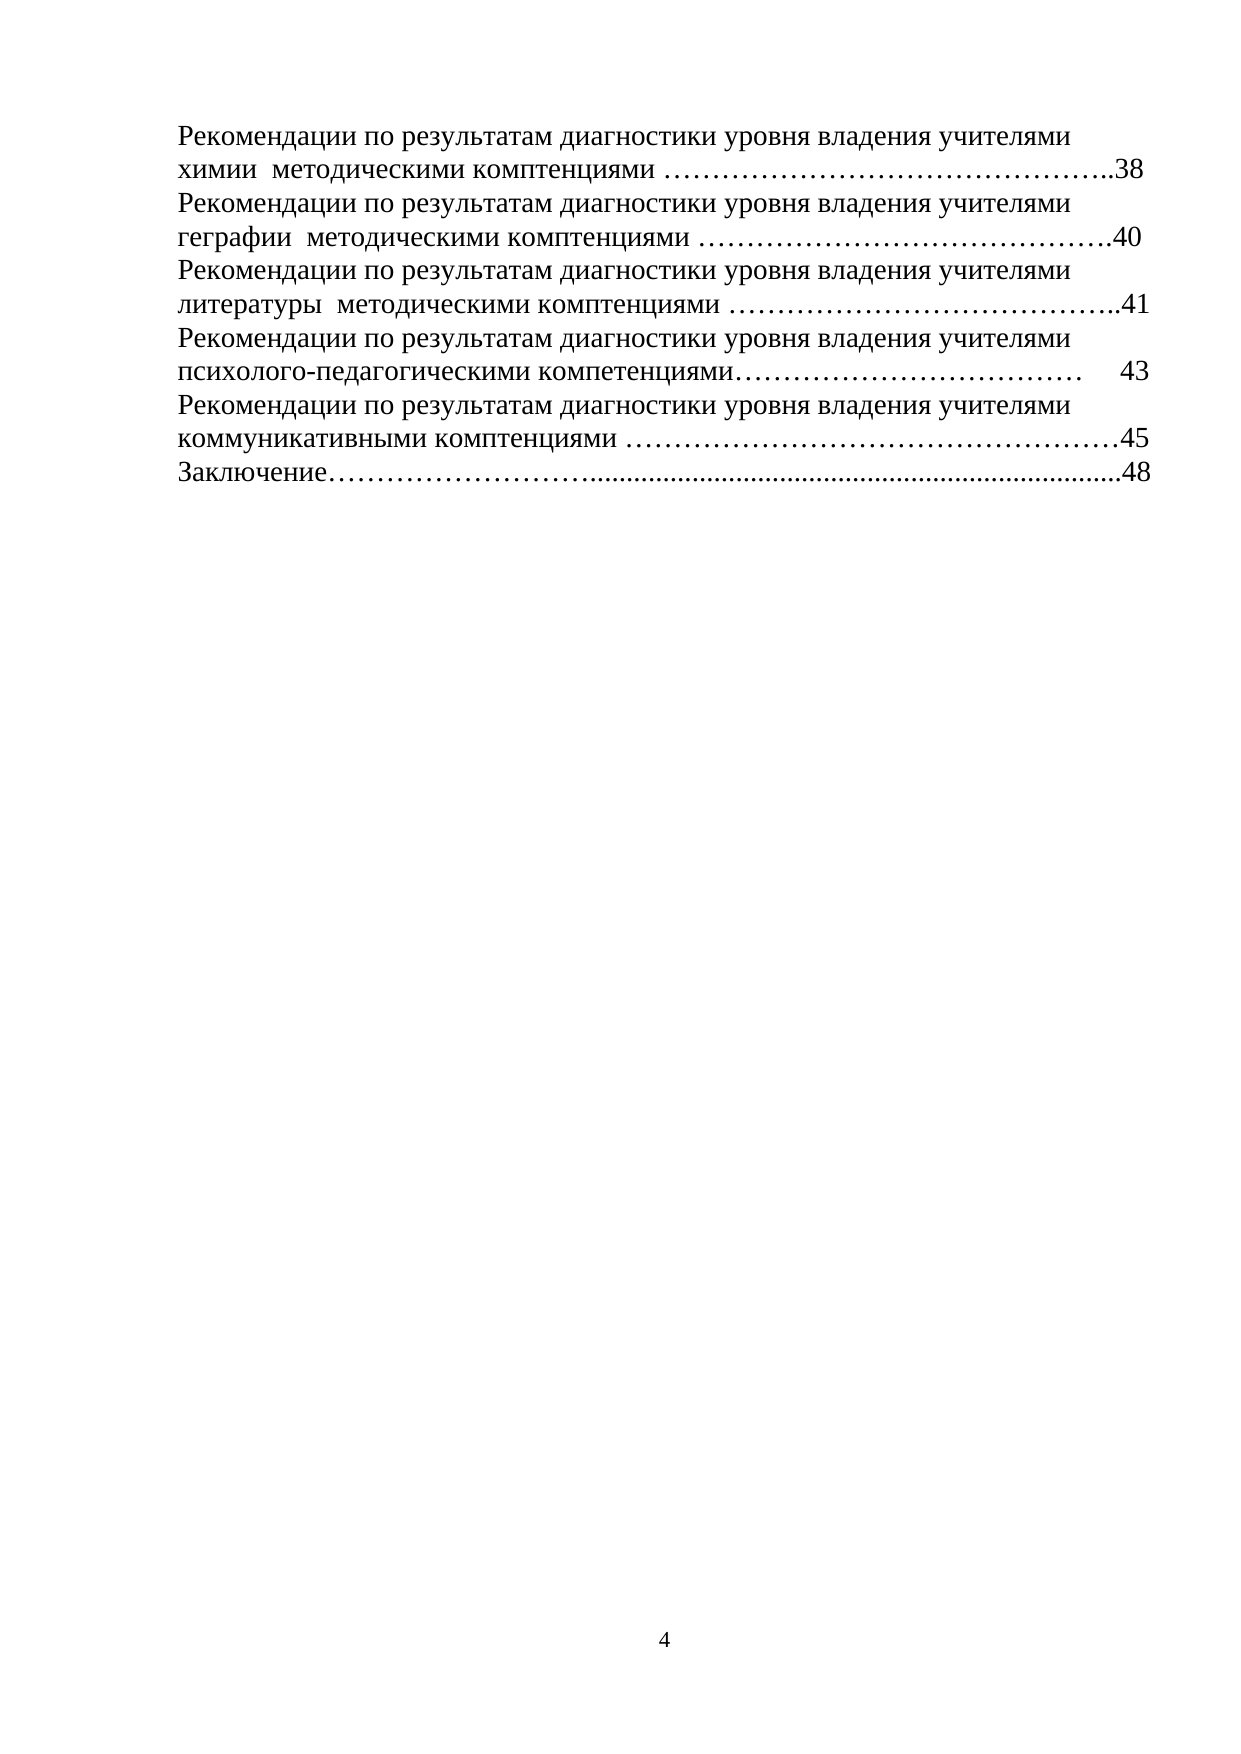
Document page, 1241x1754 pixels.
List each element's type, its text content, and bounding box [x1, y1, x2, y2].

text Рекомендации по результатам диагностики уровня владения учителями химии методическими комптенциями ………………………………………..38 [177, 118, 1152, 185]
text Рекомендации по результатам диагностики уровня владения учителями геграфии методическими комптенциями …………………………………….40 [177, 185, 1152, 252]
text Рекомендации по результатам диагностики уровня владения учителями коммуникативными комптенциями ……………………………………………45 [177, 387, 1152, 454]
text Заключение……………………….........................................................................48 [177, 454, 1152, 487]
text Рекомендации по результатам диагностики уровня владения учителями психолого-педагогическими компетенциями……………………………… 43 [177, 320, 1152, 387]
text Рекомендации по результатам диагностики уровня владения учителями литературы методическими комптенциями …………………………………..41 [177, 252, 1152, 319]
